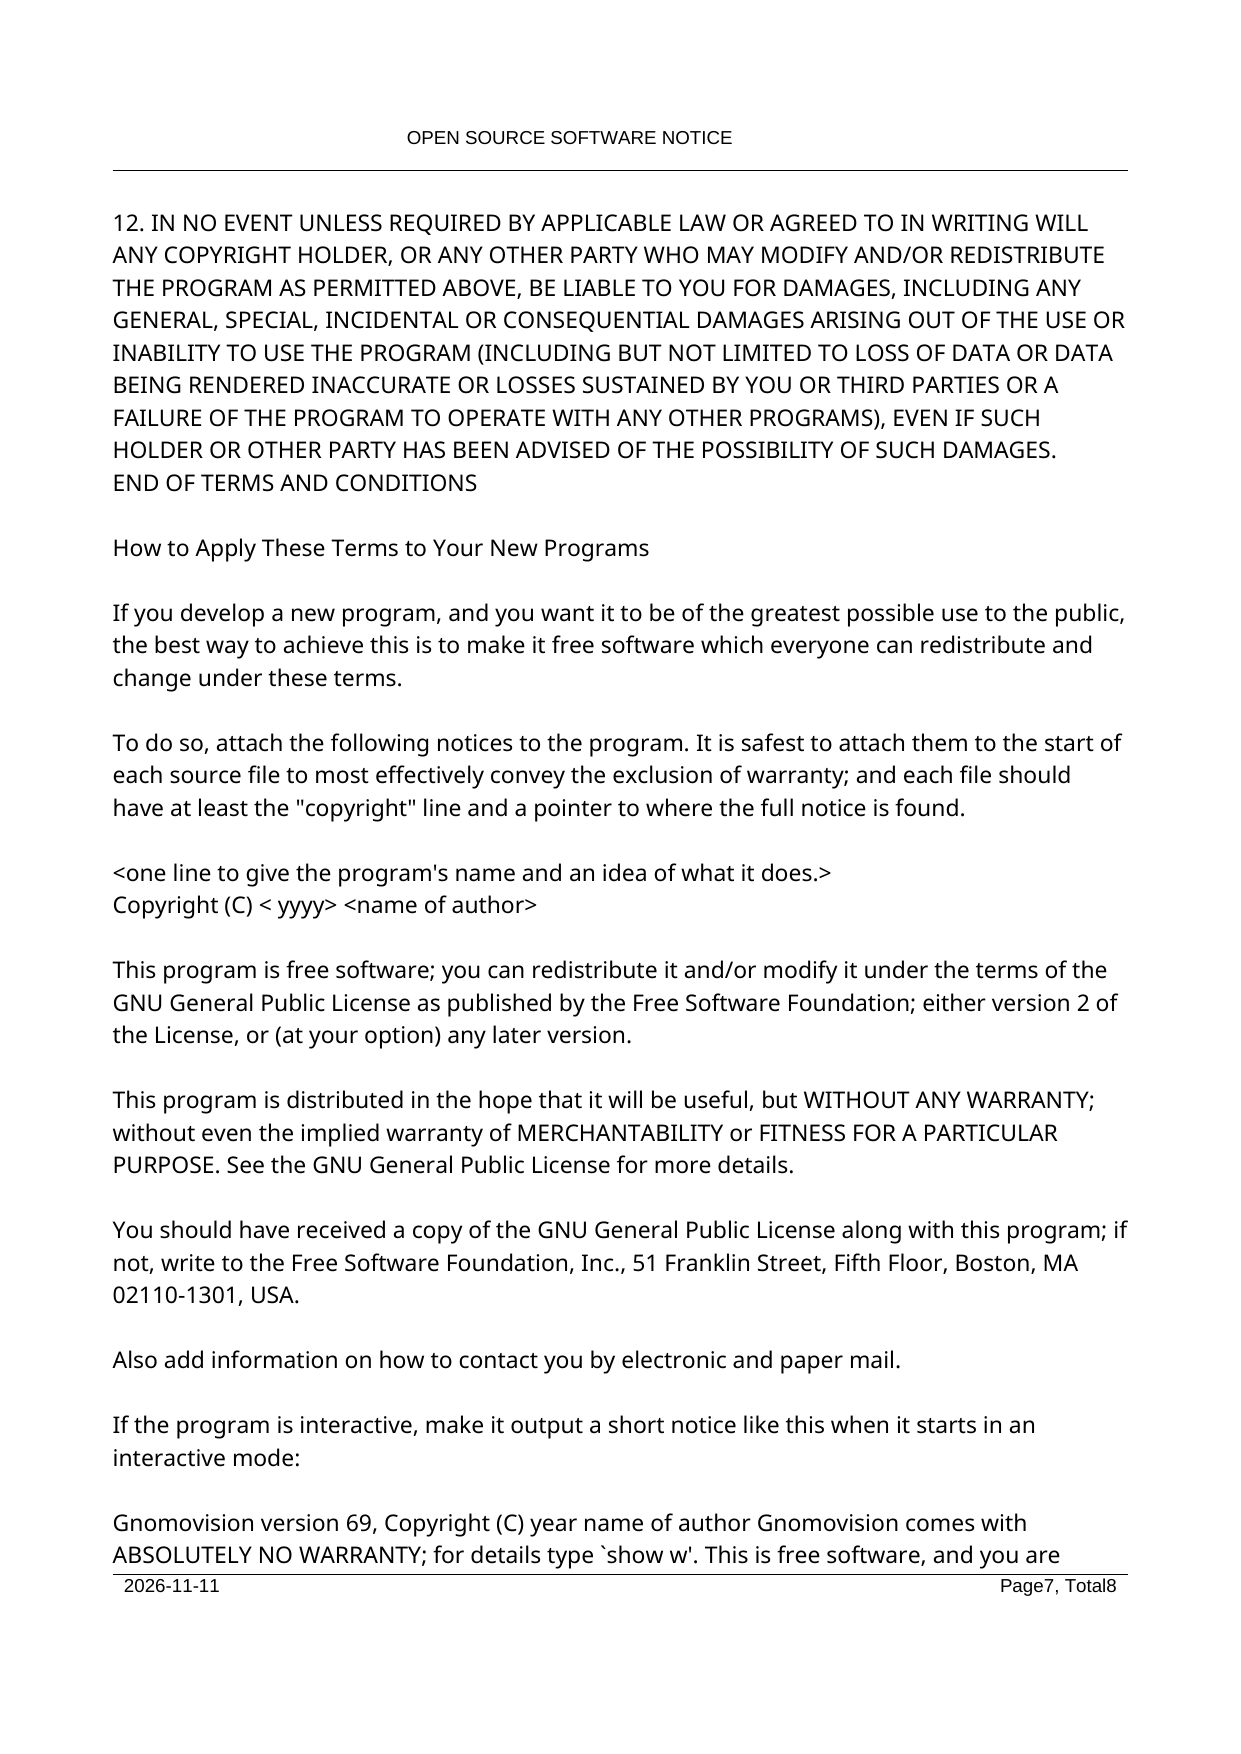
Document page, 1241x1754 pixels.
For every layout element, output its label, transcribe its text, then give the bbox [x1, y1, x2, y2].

text 12. IN NO EVENT UNLESS REQUIRED BY APPLICABLE LAW OR AGREED TO IN WRITING WILL ANY COPYRIGHT HOLDER, OR ANY OTHER PARTY WHO MAY MODIFY AND/OR REDISTRIBUTE THE PROGRAM AS PERMITTED ABOVE, BE LIABLE TO YOU FOR DAMAGES, INCLUDING ANY GENERAL, SPECIAL, INCIDENTAL OR CONSEQUENTIAL DAMAGES ARISING OUT OF THE USE OR INABILITY TO USE THE PROGRAM (INCLUDING BUT NOT LIMITED TO LOSS OF DATA OR DATA BEING RENDERED INACCURATE OR LOSSES SUSTAINED BY YOU OR THIRD PARTIES OR A FAILURE OF THE PROGRAM TO OPERATE WITH ANY OTHER PROGRAMS), EVEN IF SUCH HOLDER OR OTHER PARTY HAS BEEN ADVISED OF THE POSSIBILITY OF SUCH DAMAGES. [112, 206, 1128, 466]
text To do so, attach the following notices to the program. It is safest to attach them to the start of each source file to most effectively convey the exclusion of warranty; and each file should have at least the "copyright" line and a pointer to where the full notice is found. [112, 726, 1128, 824]
text END OF TERMS AND CONDITIONS [112, 466, 1128, 499]
text Copyright (C) < yyyy> <name of author> [112, 889, 1128, 921]
text How to Apply These Terms to Your New Programs [112, 531, 1128, 564]
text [112, 1506, 1128, 1571]
text You should have received a copy of the GNU General Public License along with this program; if not, write to the Free Software Foundation, Inc., 51 Franklin Street, Fifth Floor, Boston, MA 02110-1301, USA. [112, 1214, 1128, 1311]
text This program is distributed in the hope that it will be useful, but WITHOUT ANY WARRANTY; without even the implied warranty of MERCHANTABILITY or FITNESS FOR A PARTICULAR PURPOSE. See the GNU General Public License for more details. [112, 1084, 1128, 1181]
text If you develop a new program, and you want it to be of the greatest possible use to the public, the best way to achieve this is to make it free software which everyone can redistribute and change under these terms. [112, 596, 1128, 694]
text This program is free software; you can redistribute it and/or modify it under the terms of the GNU General Public License as published by the Free Software Foundation; either version 2 of the License, or (at your option) any later version. [112, 954, 1128, 1051]
text <one line to give the program's name and an idea of what it does.> [112, 856, 1128, 889]
text Also add information on how to contact you by electronic and paper mail. [112, 1344, 1128, 1376]
text If the program is interactive, make it output a short notice like this when it starts in an interactive mode: [112, 1409, 1128, 1474]
